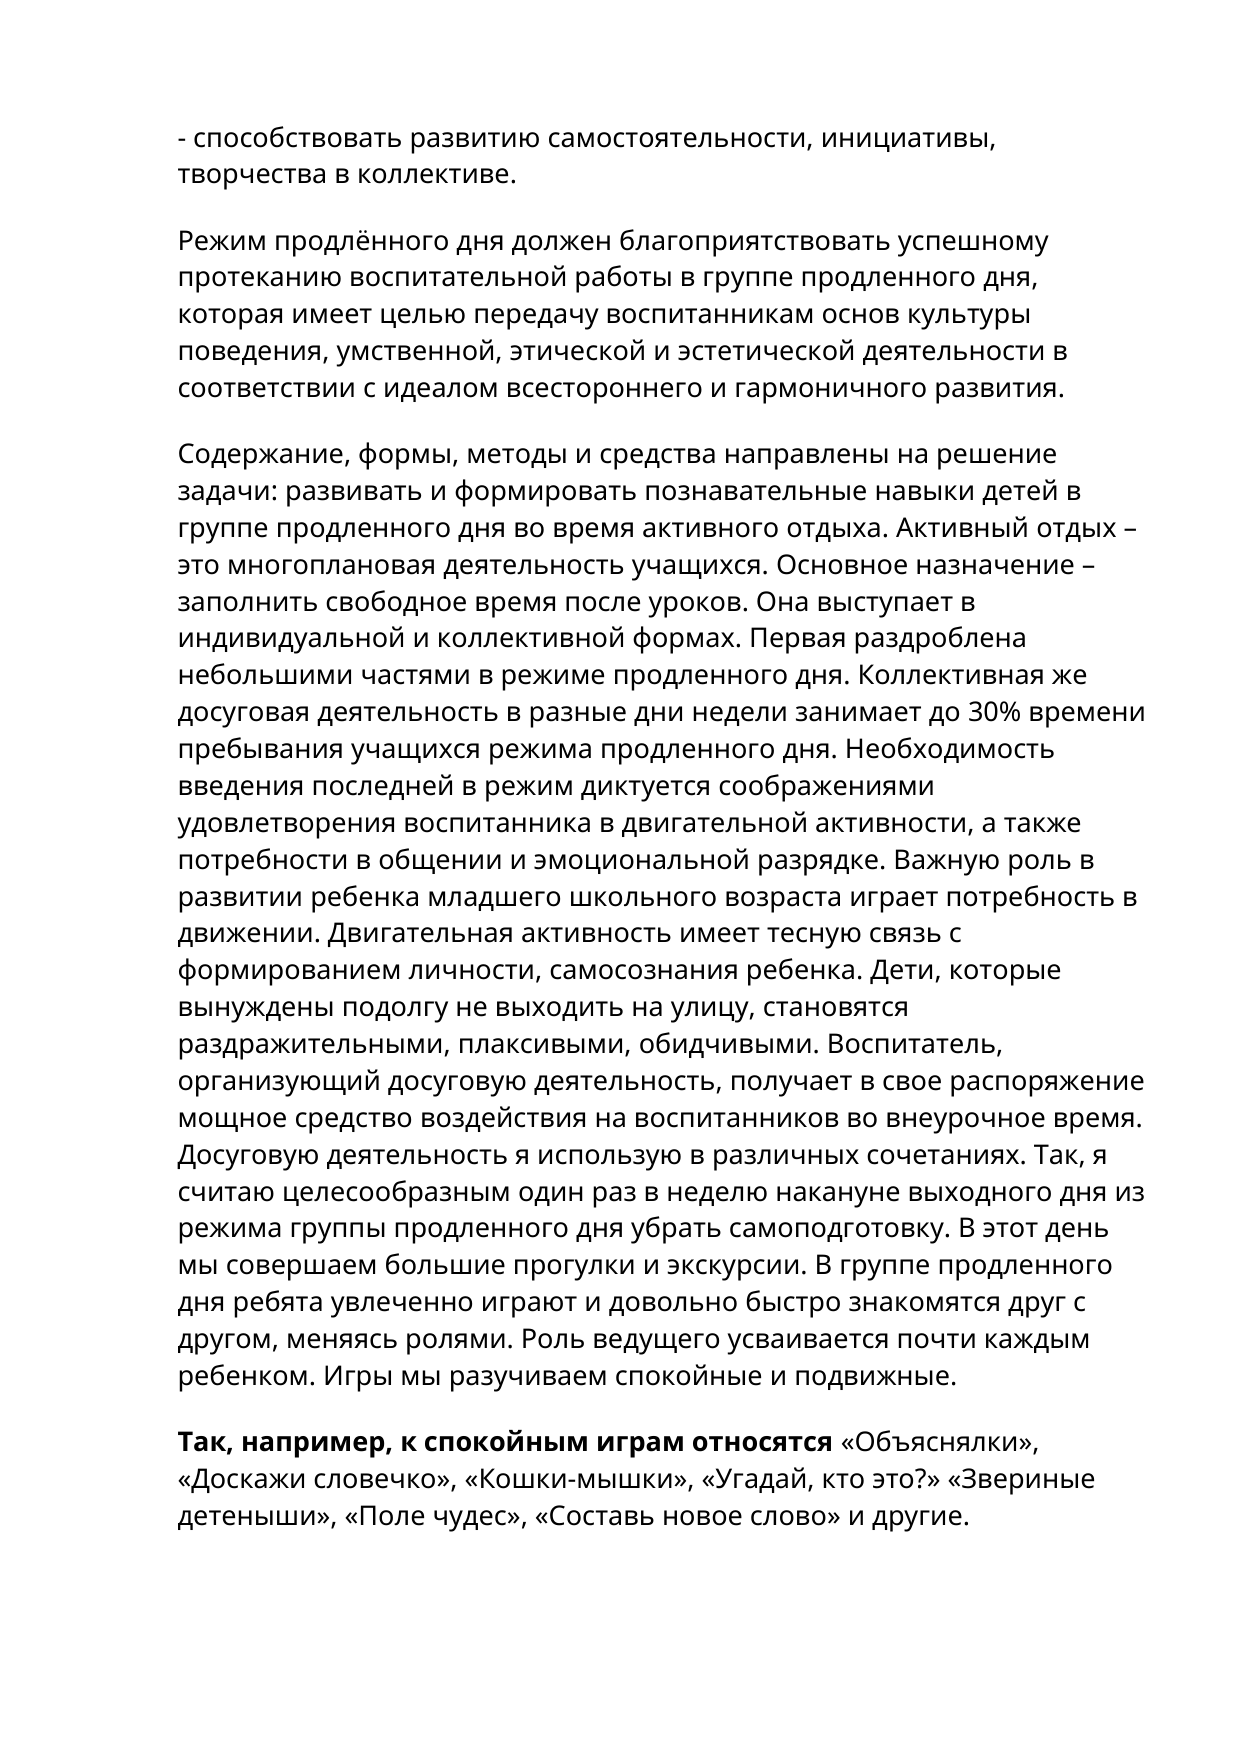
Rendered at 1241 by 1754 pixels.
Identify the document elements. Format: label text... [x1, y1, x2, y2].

text Режим продлённого дня должен благоприятствовать успешному протеканию воспитательной работы в группе продленного дня, которая имеет целью передачу воспитанникам основ культуры поведения, умственной, этической и эстетической деятельности в соответствии с идеалом всестороннего и гармоничного развития. [177, 221, 1152, 405]
text - способствовать развитию самостоятельности, инициативы, творчества в коллективе. [177, 118, 1152, 192]
text Так, например, к спокойным играм относятся «Объяснялки», «Доскажи словечко», «Кошки-мышки», «Угадай, кто это?» «Звериные детеныши», «Поле чудес», «Составь новое слово» и другие. [177, 1422, 1152, 1533]
text Содержание, формы, методы и средства направлены на решение задачи: развивать и формировать познавательные навыки детей в группе продленного дня во время активного отдыха. Активный отдых – это многоплановая деятельность учащихся. Основное назначение – заполнить свободное время после уроков. Она выступает в индивидуальной и коллективной формах. Первая раздроблена небольшими частями в режиме продленного дня. Коллективная же досуговая деятельность в разные дни недели занимает до 30% времени пребывания учащихся режима продленного дня. Необходимость введения последней в режим диктуется соображениями удовлетворения воспитанника в двигательной активности, а также потребности в общении и эмоциональной разрядке. Важную роль в развитии ребенка младшего школьного возраста играет потребность в движении. Двигательная активность имеет тесную связь с формированием личности, самосознания ребенка. Дети, которые вынуждены подолгу не выходить на улицу, становятся раздражительными, плаксивыми, обидчивыми. Воспитатель, организующий досуговую деятельность, получает в свое распоряжение мощное средство воздействия на воспитанников во внеурочное время. Досуговую деятельность я использую в различных сочетаниях. Так, я считаю целесообразным один раз в неделю накануне выходного дня из режима группы продленного дня убрать самоподготовку. В этот день мы совершаем большие прогулки и экскурсии. В группе продленного дня ребята увлеченно играют и довольно быстро знакомятся друг с другом, меняясь ролями. Роль ведущего усваивается почти каждым ребенком. Игры мы разучиваем спокойные и подвижные. [177, 434, 1152, 1393]
